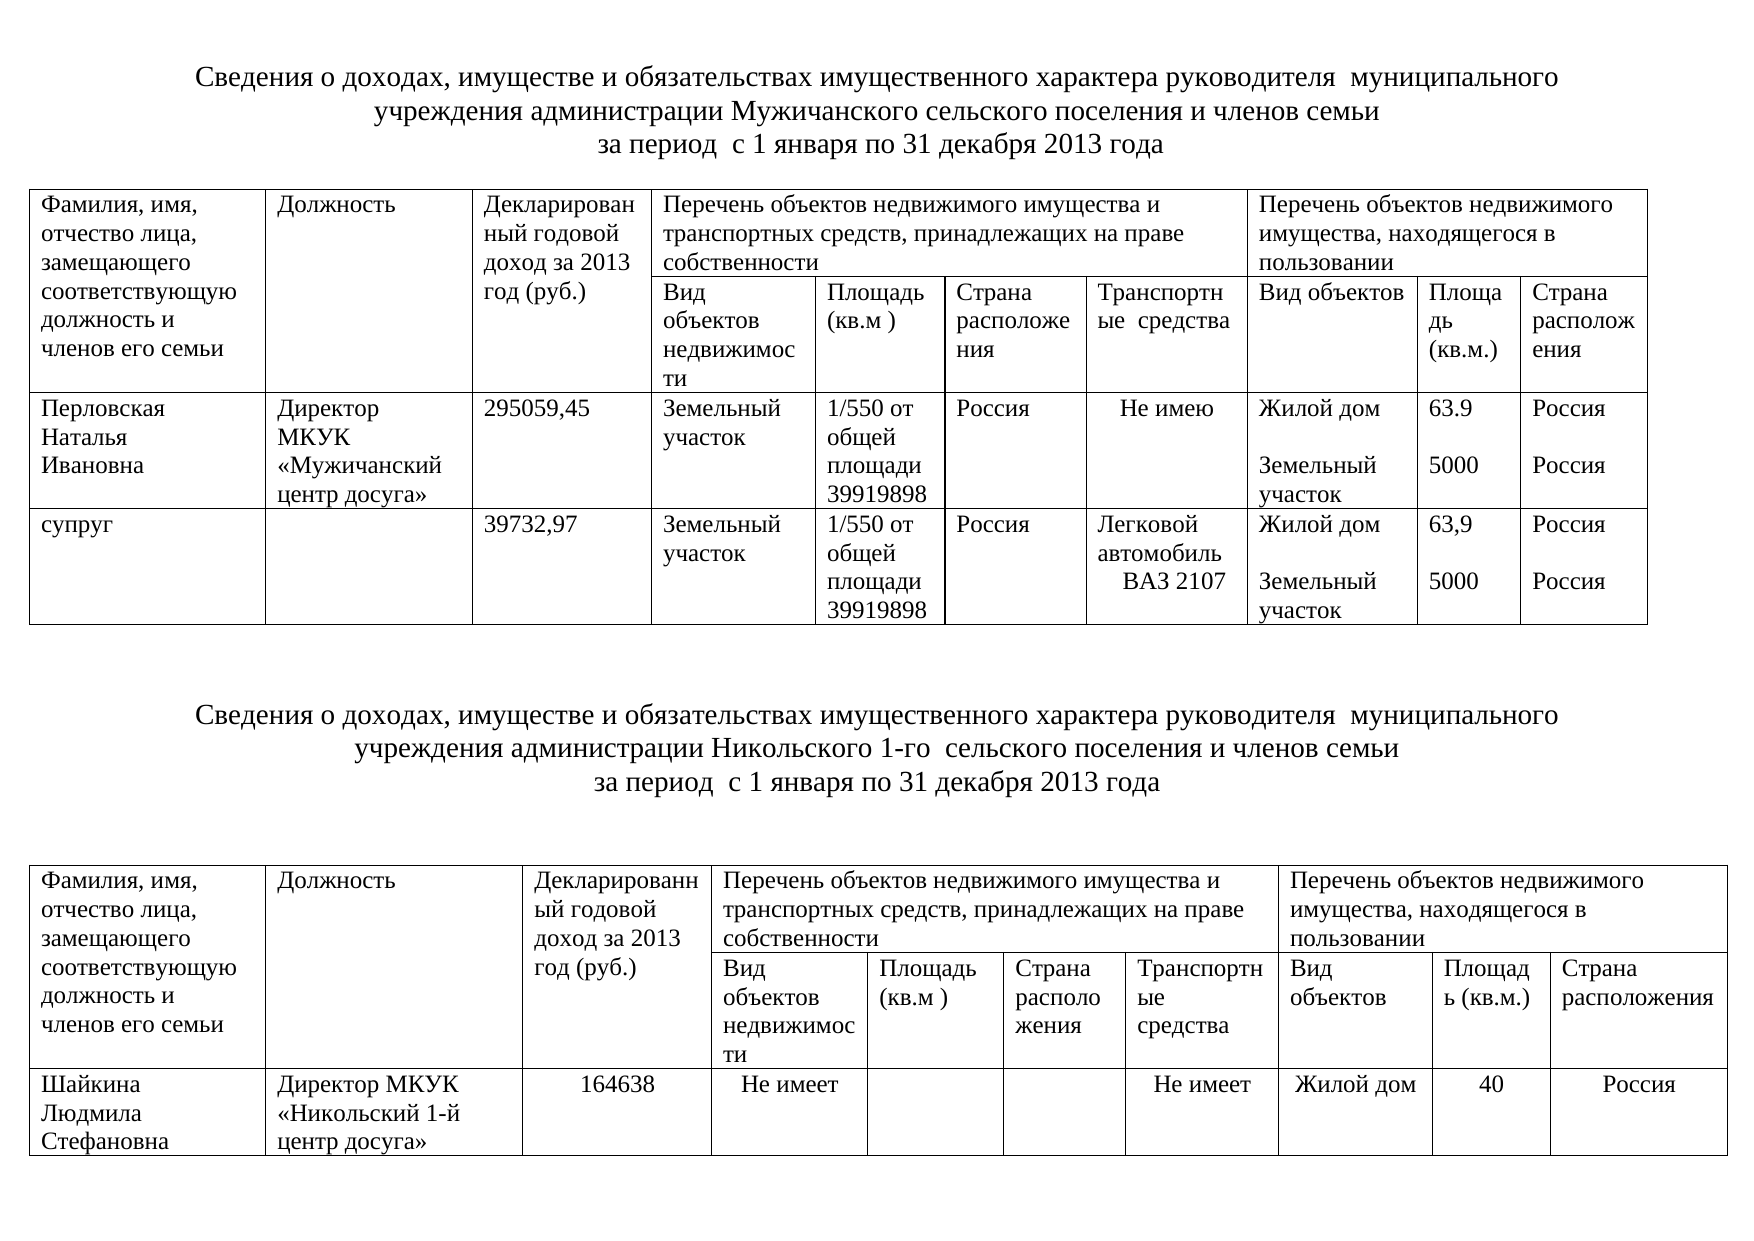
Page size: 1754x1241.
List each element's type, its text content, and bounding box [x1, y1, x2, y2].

table_header Перечень объектов недвижимого имущества и транспортных средств, принадлежащих на праве собственности [712, 866, 1278, 952]
table_header Фамилия, имя, отчество лица, замещающего соответствующую должность и членов его семьи [30, 866, 265, 1068]
table_cell Россия [946, 509, 1086, 624]
table_header Перечень объектов недвижимого имущества и транспортных средств, принадлежащих на праве собственности [652, 190, 1247, 276]
table_cell Директор МКУК «Мужичанский центр досуга» [266, 393, 472, 508]
text за период с 1 января по 31 декабря 2013 года [118, 764, 1636, 797]
table_header Перечень объектов недвижимого имущества, находящегося в пользовании [1279, 866, 1727, 952]
table_cell 63,9 5000 [1418, 509, 1520, 624]
table_cell Жилой дом Земельный участок [1248, 509, 1417, 624]
table_cell Не имеет [712, 1069, 867, 1155]
table_header Должность [266, 190, 472, 392]
text за период с 1 января по 31 декабря 2013 года [118, 126, 1636, 160]
table_cell Россия [1551, 1069, 1727, 1155]
table_cell Площадь (кв.м ) [816, 277, 944, 392]
table_cell Вид объектов недвижимости [712, 953, 867, 1068]
table_cell Легковой автомобиль ВАЗ 2107 [1087, 509, 1247, 624]
table_cell Транспортные средства [1126, 953, 1278, 1068]
table_cell 63.9 5000 [1418, 393, 1520, 508]
table_cell Жилой дом [1279, 1069, 1432, 1155]
table_cell Страна расположения [1004, 953, 1125, 1068]
table_cell Вид объектов [1279, 953, 1432, 1068]
table_cell Россия [946, 393, 1086, 508]
text Сведения о доходах, имуществе и обязательствах имущественного характера руководителя муниципального учреждения администрации Никольского 1-го сельского поселения и членов семьи [118, 697, 1636, 764]
table_cell Россия Россия [1521, 393, 1647, 508]
table_header Декларированный годовой доход за 2013 год (руб.) [523, 866, 711, 1068]
table_cell Площадь (кв.м.) [1418, 277, 1520, 392]
table_cell Не имеет [1126, 1069, 1278, 1155]
table_cell Перловская Наталья Ивановна [30, 393, 265, 508]
table_cell Не имею [1087, 393, 1247, 508]
table_cell Вид объектов [1248, 277, 1417, 392]
table_cell Шайкина Людмила Стефановна [30, 1069, 265, 1155]
table_cell Страна расположения [946, 277, 1086, 392]
table_cell Россия Россия [1521, 509, 1647, 624]
table_cell 40 [1433, 1069, 1550, 1155]
text Сведения о доходах, имуществе и обязательствах имущественного характера руководителя муниципального учреждения администрации Мужичанского сельского поселения и членов семьи [118, 59, 1636, 126]
table_cell [868, 1069, 1003, 1155]
table_cell 1/550 от общей площади 39919898 [816, 393, 944, 508]
table_cell супруг [30, 509, 265, 624]
table_header Фамилия, имя, отчество лица, замещающего соответствующую должность и членов его семьи [30, 190, 265, 392]
table_cell Площадь (кв.м ) [868, 953, 1003, 1068]
table_cell 39732,97 [473, 509, 651, 624]
table_cell Транспортные средства [1087, 277, 1247, 392]
table_cell 295059,45 [473, 393, 651, 508]
table_cell Площадь (кв.м.) [1433, 953, 1550, 1068]
table_header Декларированный годовой доход за 2013 год (руб.) [473, 190, 651, 392]
table_cell Директор МКУК «Никольский 1-й центр досуга» [266, 1069, 522, 1155]
table_cell Страна расположения [1551, 953, 1727, 1068]
table_cell Земельный участок [652, 509, 815, 624]
table_cell 1/550 от общей площади 39919898 [816, 509, 944, 624]
table_cell 164638 [523, 1069, 711, 1155]
table_header Должность [266, 866, 522, 1068]
table_cell [266, 509, 472, 624]
table_header Перечень объектов недвижимого имущества, находящегося в пользовании [1248, 190, 1647, 276]
table_cell Вид объектов недвижимости [652, 277, 815, 392]
table_cell Земельный участок [652, 393, 815, 508]
table_cell Жилой дом Земельный участок [1248, 393, 1417, 508]
table_cell [1004, 1069, 1125, 1155]
table_cell Страна расположения [1521, 277, 1647, 392]
